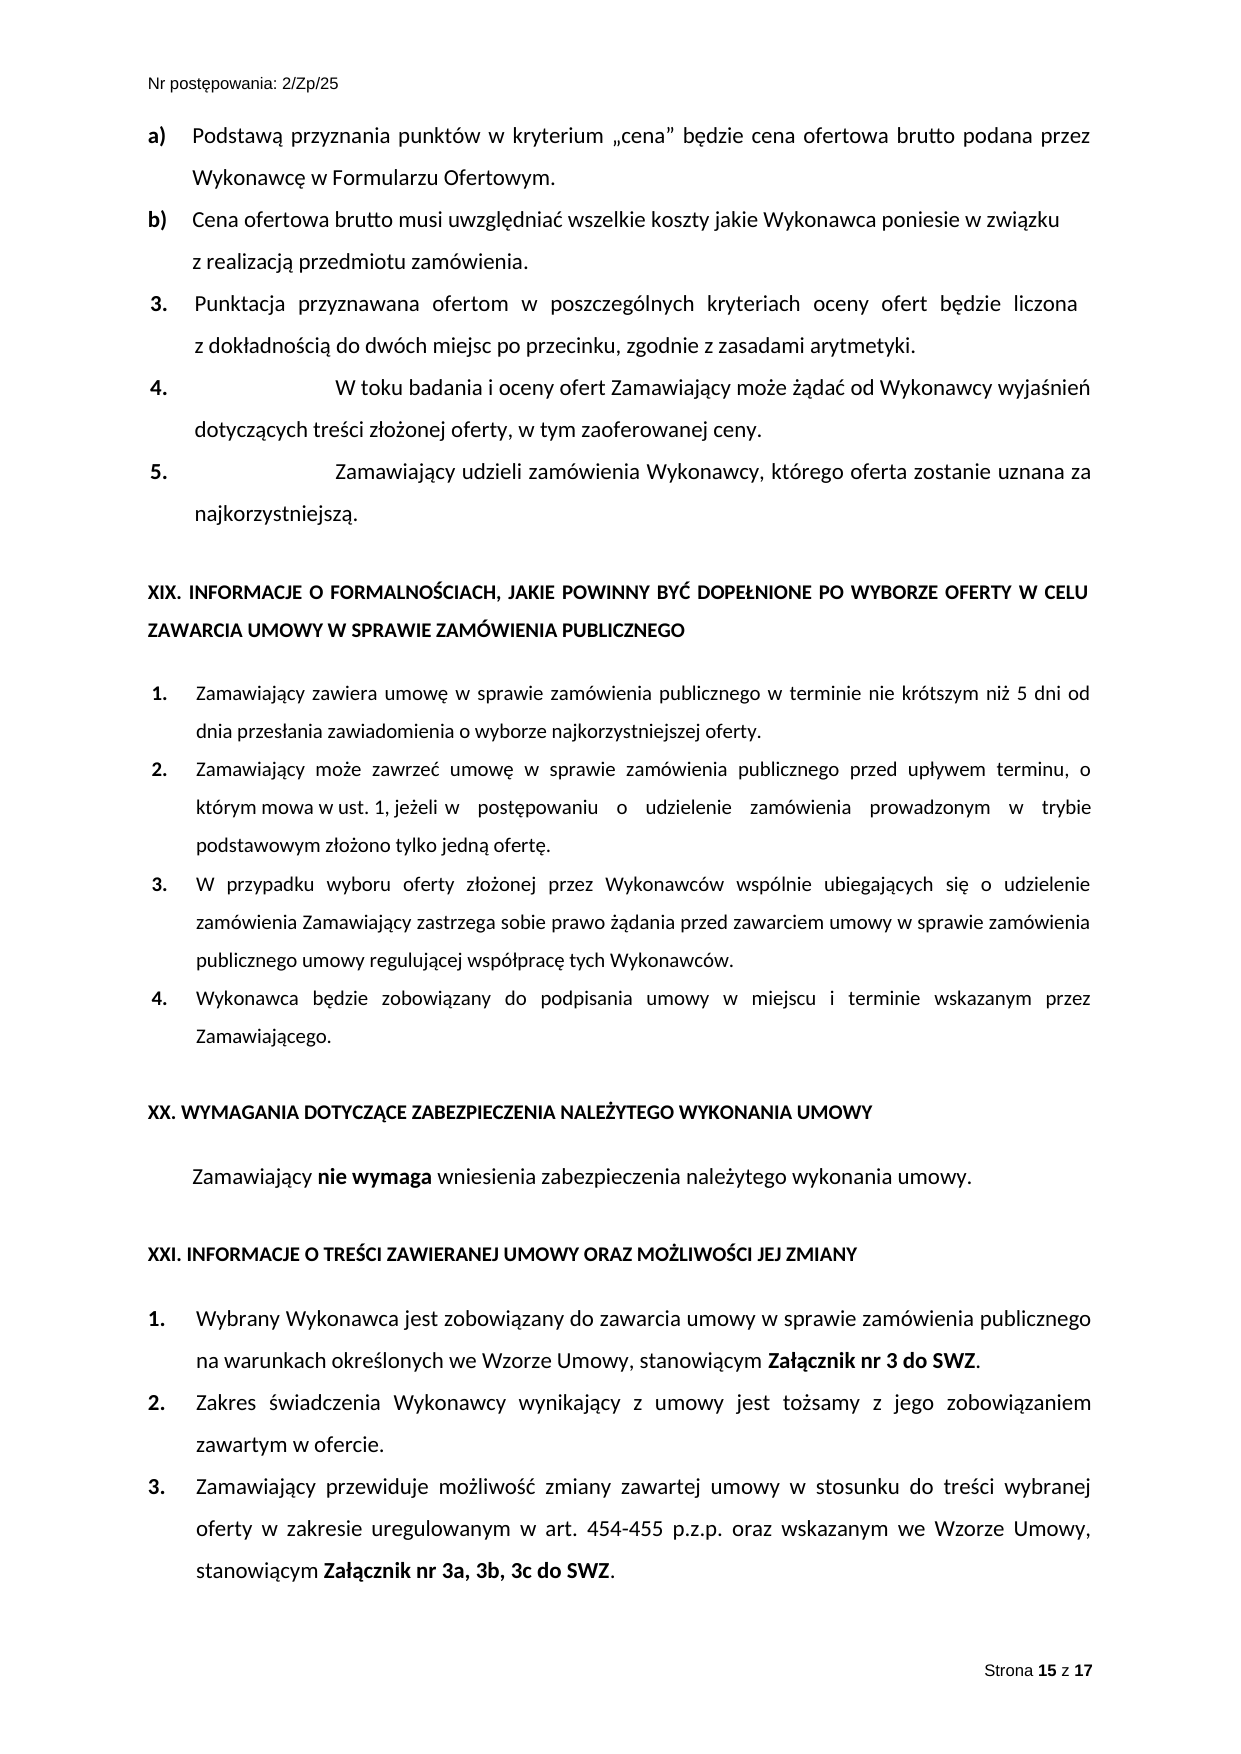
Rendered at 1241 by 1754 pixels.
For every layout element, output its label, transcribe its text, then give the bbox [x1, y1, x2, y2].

list Zamawiający może zawrzeć umowę w sprawie zamówienia publicznego przed upływem terminu, o którym mowa w ust. 1, jeżeli w postępowaniu o udzielenie zamówienia prowadzonym w trybie podstawowym złożono tylko jedną ofertę. [151, 756, 1092, 858]
list z realizacją przedmiotu zamówienia. [192, 247, 1092, 276]
list Punktacja przyznawana ofertom w poszczególnych kryteriach oceny ofert będzie liczona z dokładnością do dwóch miejsc po przecinku, zgodnie z zasadami arytmetyki. [150, 289, 1092, 359]
text XX. WYMAGANIA DOTYCZĄCE ZABEZPIECZENIA NALEŻYTEGO WYKONANIA UMOWY [148, 1099, 1090, 1124]
list Wybrany Wykonawca jest zobowiązany do zawarcia umowy w sprawie zamówienia publicznego na warunkach określonych we Wzorze Umowy, stanowiącym Załącznik nr 3 do SWZ. [148, 1304, 1092, 1374]
list Zamawiający przewiduje możliwość zmiany zawartej umowy w stosunku do treści wybranej oferty w zakresie uregulowanym w art. 454-455 p.z.p. oraz wskazanym we Wzorze Umowy, stanowiącym Załącznik nr 3a, 3b, 3c do SWZ. [148, 1472, 1092, 1584]
list Cena ofertowa brutto musi uwzględniać wszelkie koszty jakie Wykonawca poniesie w związku [148, 206, 1092, 233]
list Zakres świadczenia Wykonawcy wynikający z umowy jest tożsamy z jego zobowiązaniem zawartym w ofercie. [148, 1388, 1092, 1458]
list Wykonawca będzie zobowiązany do podpisania umowy w miejscu i terminie wskazanym przez Zamawiającego. [151, 985, 1092, 1049]
list Zamawiający nie wymaga wniesienia zabezpieczenia należytego wykonania umowy. [192, 1162, 1092, 1190]
list W toku badania i oceny ofert Zamawiający może żądać od Wykonawcy wyjaśnień dotyczących treści złożonej oferty, w tym zaoferowanej ceny. [150, 373, 1092, 443]
text XXI. INFORMACJE O TREŚCI ZAWIERANEJ UMOWY ORAZ MOŻLIWOŚCI JEJ ZMIANY [148, 1241, 1090, 1267]
list Zamawiający zawiera umowę w sprawie zamówienia publicznego w terminie nie krótszym niż 5 dni od dnia przesłania zawiadomienia o wyborze najkorzystniejszej oferty. [151, 680, 1092, 744]
text XIX. INFORMACJE O FORMALNOŚCIACH, JAKIE POWINNY BYĆ DOPEŁNIONE PO WYBORZE OFERTY W CELU ZAWARCIA UMOWY W SPRAWIE ZAMÓWIENIA PUBLICZNEGO [148, 579, 1090, 642]
list W przypadku wyboru oferty złożonej przez Wykonawców wspólnie ubiegających się o udzielenie zamówienia Zamawiający zastrzega sobie prawo żądania przed zawarciem umowy w sprawie zamówienia publicznego umowy regulującej współpracę tych Wykonawców. [151, 871, 1092, 972]
list Podstawą przyznania punktów w kryterium „cena” będzie cena ofertowa brutto podana przez Wykonawcę w Formularzu Ofertowym. [148, 122, 1092, 192]
list Zamawiający udzieli zamówienia Wykonawcy, którego oferta zostanie uznana za najkorzystniejszą. [150, 457, 1092, 527]
